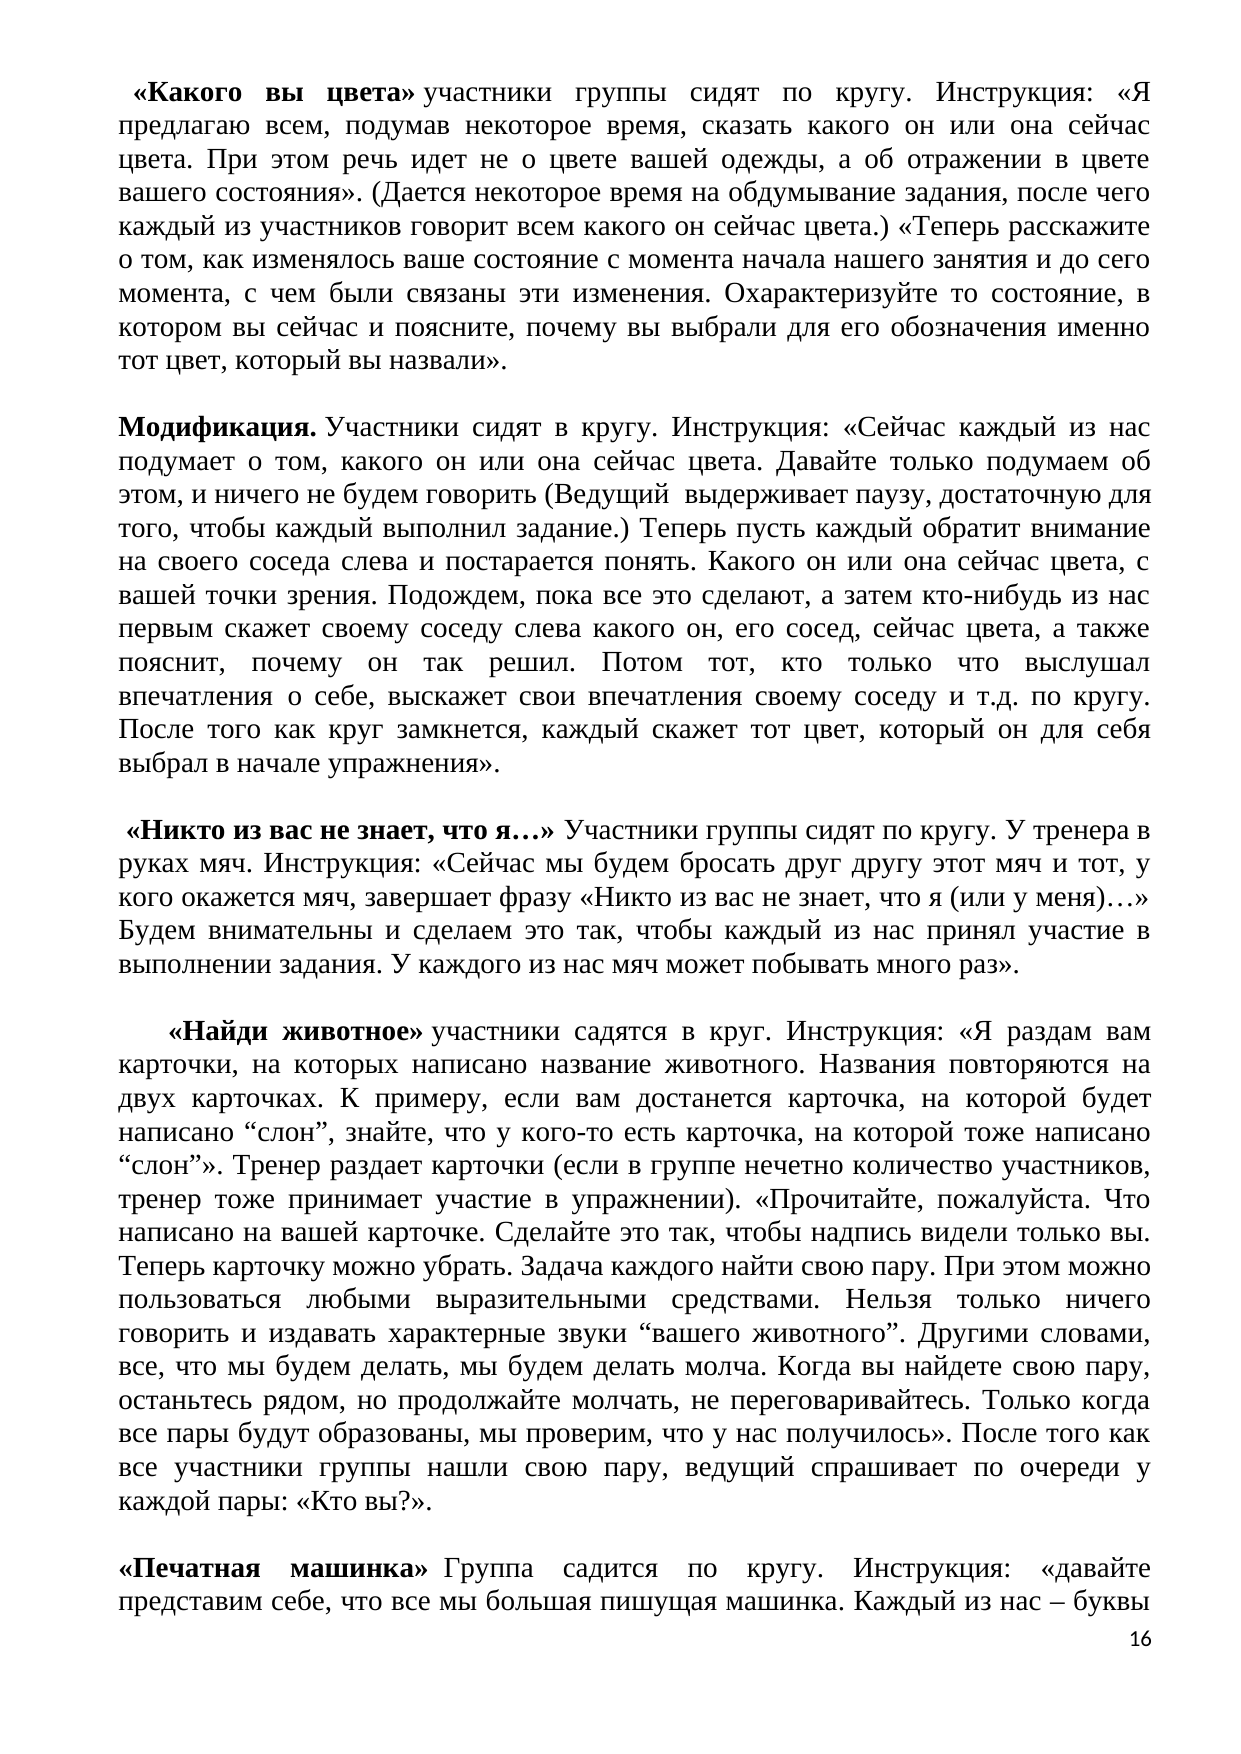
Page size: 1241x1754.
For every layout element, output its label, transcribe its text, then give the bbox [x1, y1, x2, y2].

text Модификация. Участники сидят в кругу. Инструкция: «Сейчас каждый из нас подумает о том, какого он или она сейчас цвета. Давайте только подумаем об этом, и ничего не будем говорить (Ведущий выдерживает паузу, достаточную для того, чтобы каждый выполнил задание.) Теперь пусть каждый обратит внимание на своего соседа слева и постарается понять. Какого он или она сейчас цвета, с вашей точки зрения. Подождем, пока все это сделают, а затем кто-нибудь из нас первым скажет своему соседу слева какого он, его сосед, сейчас цвета, а также пояснит, почему он так решил. Потом тот, кто только что выслушал впечатления о себе, выскажет свои впечатления своему соседу и т.д. по кругу. После того как круг замкнется, каждый скажет тот цвет, который он для себя выбрал в начале упражнения». [118, 409, 1152, 778]
text «Никто из вас не знает, что я…» Участники группы сидят по кругу. У тренера в руках мяч. Инструкция: «Сейчас мы будем бросать друг другу этот мяч и тот, у кого окажется мяч, завершает фразу «Никто из вас не знает, что я (или у меня)…» Будем внимательны и сделаем это так, чтобы каждый из нас принял участие в выполнении задания. У каждого из нас мяч может побывать много раз». [118, 812, 1152, 979]
text «Найди животное» участники садятся в круг. Инструкция: «Я раздам вам карточки, на которых написано название животного. Названия повторяются на двух карточках. К примеру, если вам достанется карточка, на которой будет написано “слон”, знайте, что у кого-то есть карточка, на которой тоже написано “слон”». Тренер раздает карточки (если в группе нечетно количество участников, тренер тоже принимает участие в упражнении). «Прочитайте, пожалуйста. Что написано на вашей карточке. Сделайте это так, чтобы надпись видели только вы. Теперь карточку можно убрать. Задача каждого найти свою пару. При этом можно пользоваться любыми выразительными средствами. Нельзя только ничего говорить и издавать характерные звуки “вашего животного”. Другими словами, все, что мы будем делать, мы будем делать молча. Когда вы найдете свою пару, останьтесь рядом, но продолжайте молчать, не переговаривайтесь. Только когда все пары будут образованы, мы проверим, что у нас получилось». После того как все участники группы нашли свою пару, ведущий спрашивает по очереди у каждой пары: «Кто вы?». [118, 1013, 1152, 1516]
text «Какого вы цвета» участники группы сидят по кругу. Инструкция: «Я предлагаю всем, подумав некоторое время, сказать какого он или она сейчас цвета. При этом речь идет не о цвете вашей одежды, а об отражении в цвете вашего состояния». (Дается некоторое время на обдумывание задания, после чего каждый из участников говорит всем какого он сейчас цвета.) «Теперь расскажите о том, как изменялось ваше состояние с момента начала нашего занятия и до сего момента, с чем были связаны эти изменения. Охарактеризуйте то состояние, в котором вы сейчас и поясните, почему вы выбрали для его обозначения именно тот цвет, который вы назвали». [118, 74, 1152, 376]
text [118, 1550, 1152, 1617]
